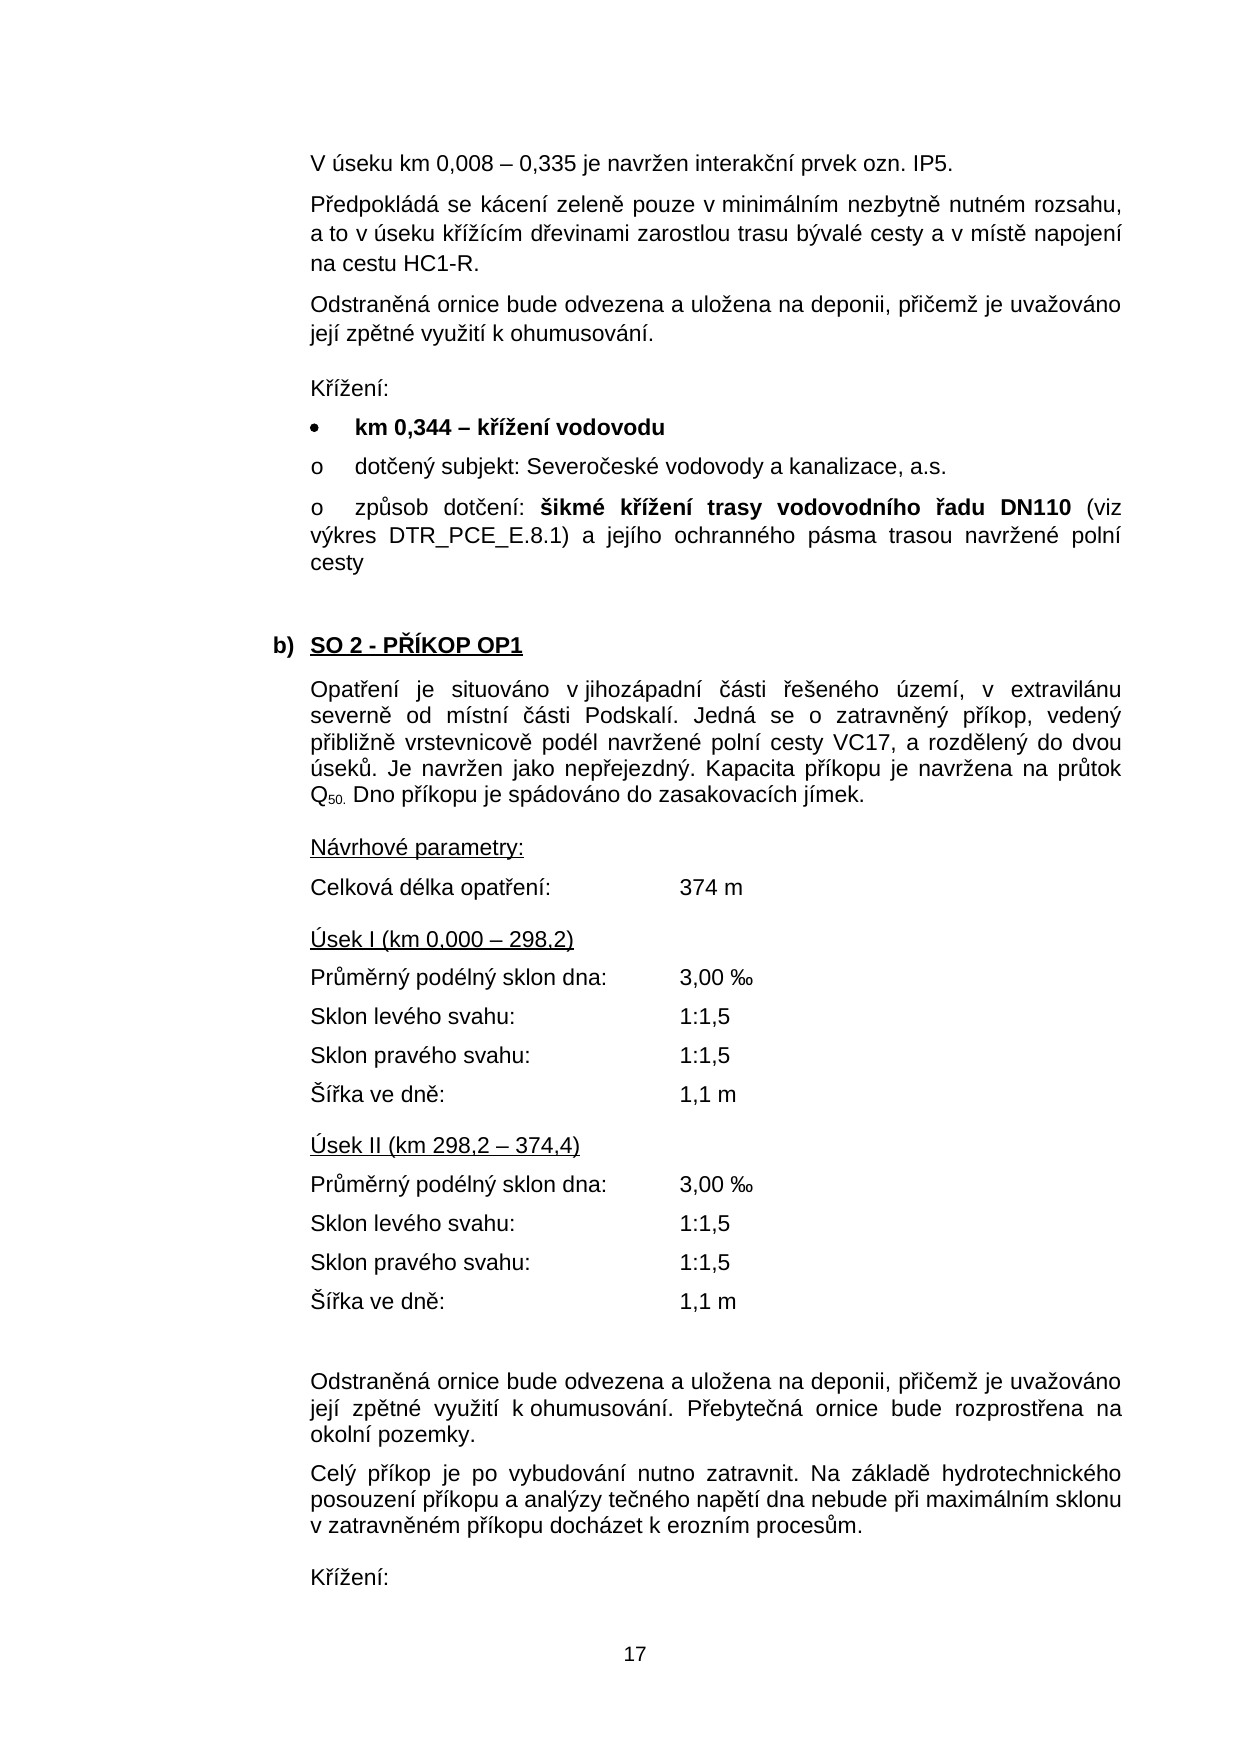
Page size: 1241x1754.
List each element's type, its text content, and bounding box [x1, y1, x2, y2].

text Sklon levého svahu: 1:1,5 [310, 1210, 1122, 1236]
text km 0,344 – křížení vodovodu [310, 414, 1122, 441]
text Odstraněná ornice bude odvezena a uložena na deponii, přičemž je uvažováno její zpětné využití k ohumusování. Přebytečná ornice bude rozprostřena na okolní pozemky. [310, 1368, 1122, 1447]
text Návrhové parametry: [310, 832, 1122, 862]
text Sklon levého svahu: 1:1,5 [310, 1003, 1122, 1029]
text V úseku km 0,008 – 0,335 je navržen interakční prvek ozn. IP5. [310, 148, 1122, 177]
text Úsek II (km 298,2 – 374,4) [310, 1132, 1122, 1159]
text Křížení: [310, 373, 1122, 402]
text Celý příkop je po vybudování nutno zatravnit. Na základě hydrotechnického posouzení příkopu a analýzy tečného napětí dna nebude při maximálním sklonu v zatravněném příkopu docházet k erozním procesům. [310, 1460, 1122, 1539]
text Šířka ve dně: 1,1 m [310, 1288, 1122, 1314]
list SO 2 - PŘÍKOP OP1 [273, 632, 1122, 658]
text Sklon pravého svahu: 1:1,5 [310, 1249, 1122, 1275]
text Šířka ve dně: 1,1 m [310, 1081, 1122, 1107]
text Odstraněná ornice bude odvezena a uložena na deponii, přičemž je uvažováno její zpětné využití k ohumusování. [310, 289, 1122, 348]
text Křížení: [310, 1564, 1122, 1590]
text Opatření je situováno v jihozápadní části řešeného území, v extravilánu severně od místní části Podskalí. Jedná se o zatravněný příkop, vedený přibližně vrstevnicově podél navržené polní cesty VC17, a rozdělený do dvou úseků. Je navržen jako nepřejezdný. Kapacita příkopu je navržena na průtok Q50. Dno příkopu je spádováno do zasakovacích jímek. [310, 676, 1122, 807]
text Sklon pravého svahu: 1:1,5 [310, 1042, 1122, 1068]
list dotčený subjekt: Severočeské vodovody a kanalizace, a.s. [310, 453, 1122, 482]
list způsob dotčení: šikmé křížení trasy vodovodního řadu DN110 (viz výkres DTR_PCE_E.8.1) a jejího ochranného pásma trasou navržené polní cesty [310, 494, 1122, 575]
text Celková délka opatření: 374 m [310, 874, 1122, 901]
text Předpokládá se kácení zeleně pouze v minimálním nezbytně nutném rozsahu, a to v úseku křížícím dřevinami zarostlou trasu bývalé cesty a v místě napojení na cestu HC1-R. [310, 189, 1122, 277]
text Průměrný podélný sklon dna: 3,00 ‰ [310, 964, 1122, 991]
text Průměrný podélný sklon dna: 3,00 ‰ [310, 1171, 1122, 1197]
text Úsek I (km 0,000 – 298,2) [310, 926, 1122, 952]
